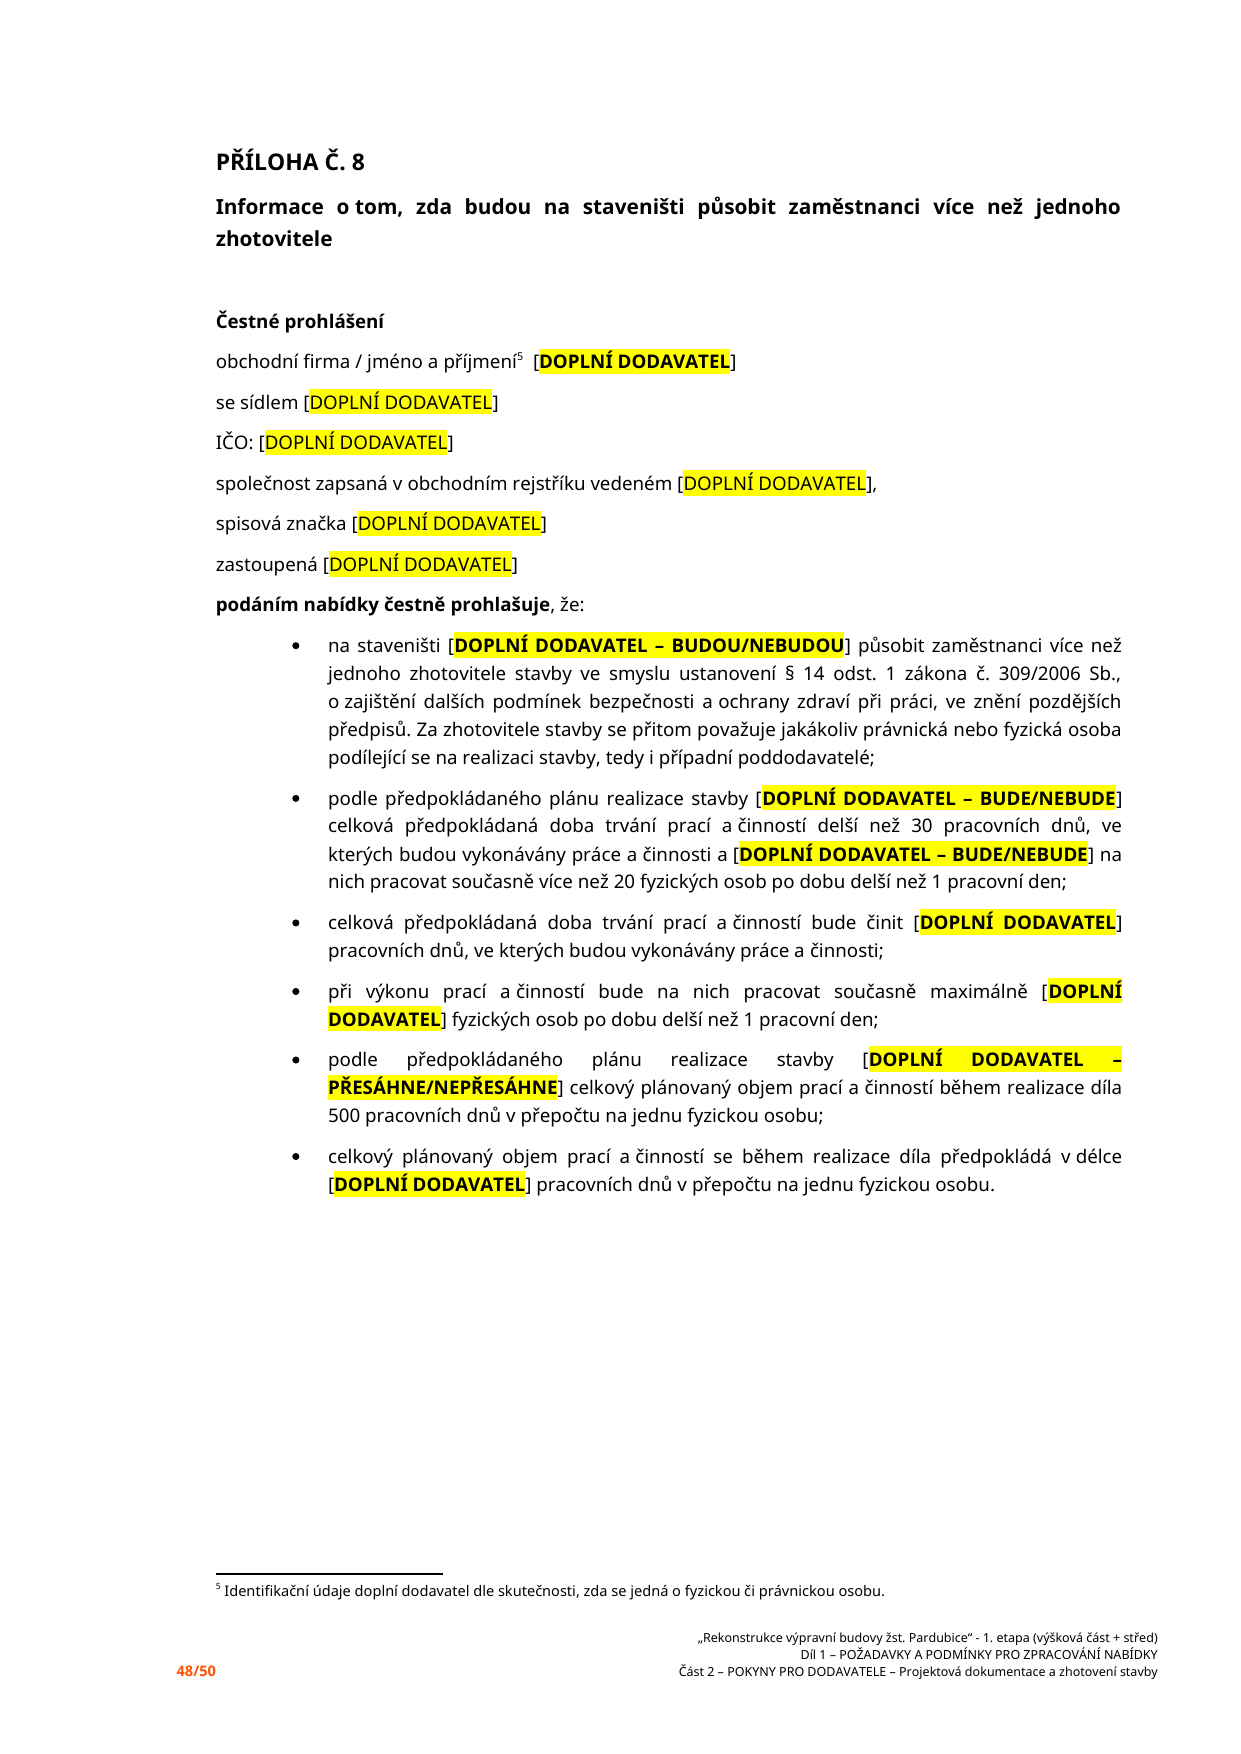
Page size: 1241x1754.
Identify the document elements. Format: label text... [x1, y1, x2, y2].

text podle předpokládaného plánu realizace stavby [DOPLNÍ DODAVATEL – PŘESÁHNE/NEPŘESÁHNE] celkový plánovaný objem prací a činností během realizace díla 500 pracovních dnů v přepočtu na jednu fyzickou osobu; [292, 1046, 1122, 1128]
text společnost zapsaná v obchodním rejstříku vedeném [DOPLNÍ DODAVATEL], [216, 470, 683, 496]
text IČO: [DOPLNÍ DODAVATEL] [216, 429, 1122, 455]
text zastoupená [DOPLNÍ DODAVATEL] [216, 551, 329, 577]
text spisová značka [DOPLNÍ DODAVATEL] [216, 511, 358, 536]
text obchodní firma / jméno a příjmení [DOPLNÍ DODAVATEL] [216, 348, 1122, 374]
text Informace o tom, zda budou na staveništi působit zaměstnanci více než jednoho zhotovitele [216, 192, 1122, 252]
text Čestné prohlášení [216, 308, 1122, 333]
text podle předpokládaného plánu realizace stavby [DOPLNÍ DODAVATEL – BUDE/NEBUDE] celková předpokládaná doba trvání prací a činností delší než 30 pracovních dnů, ve kterých budou vykonávány práce a činnosti a [DOPLNÍ DODAVATEL – BUDE/NEBUDE] na nich pracovat současně více než 20 fyzických osob po dobu delší než 1 pracovní den; [292, 785, 1122, 894]
text se sídlem [DOPLNÍ DODAVATEL] [492, 389, 1122, 414]
text podáním nabídky čestně prohlašuje, že: [216, 592, 1122, 617]
text společnost zapsaná v obchodním rejstříku vedeném [DOPLNÍ DODAVATEL], [866, 470, 1122, 496]
text spisová značka [DOPLNÍ DODAVATEL] [541, 511, 1122, 536]
text Příloha č. 8 [216, 146, 1122, 177]
text se sídlem [DOPLNÍ DODAVATEL] [216, 389, 309, 414]
text celková předpokládaná doba trvání prací a činností bude činit [DOPLNÍ DODAVATEL] pracovních dnů, ve kterých budou vykonávány práce a činnosti; [292, 909, 1122, 963]
text na staveništi [DOPLNÍ DODAVATEL – BUDOU/NEBUDOU] působit zaměstnanci více než jednoho zhotovitele stavby ve smyslu ustanovení § 14 odst. 1 zákona č. 309/2006 Sb., o zajištění dalších podmínek bezpečnosti a ochrany zdraví při práci, ve znění pozdějších předpisů. Za zhotovitele stavby se přitom považuje jakákoliv právnická nebo fyzická osoba podílející se na realizaci stavby, tedy i případní poddodavatelé; [292, 632, 1122, 770]
text zastoupená [DOPLNÍ DODAVATEL] [512, 551, 1122, 577]
text celkový plánovaný objem prací a činností se během realizace díla předpokládá v délce [DOPLNÍ DODAVATEL] pracovních dnů v přepočtu na jednu fyzickou osobu. [292, 1143, 1122, 1197]
text při výkonu prací a činností bude na nich pracovat současně maximálně [DOPLNÍ DODAVATEL] fyzických osob po dobu delší než 1 pracovní den; [292, 978, 1122, 1031]
